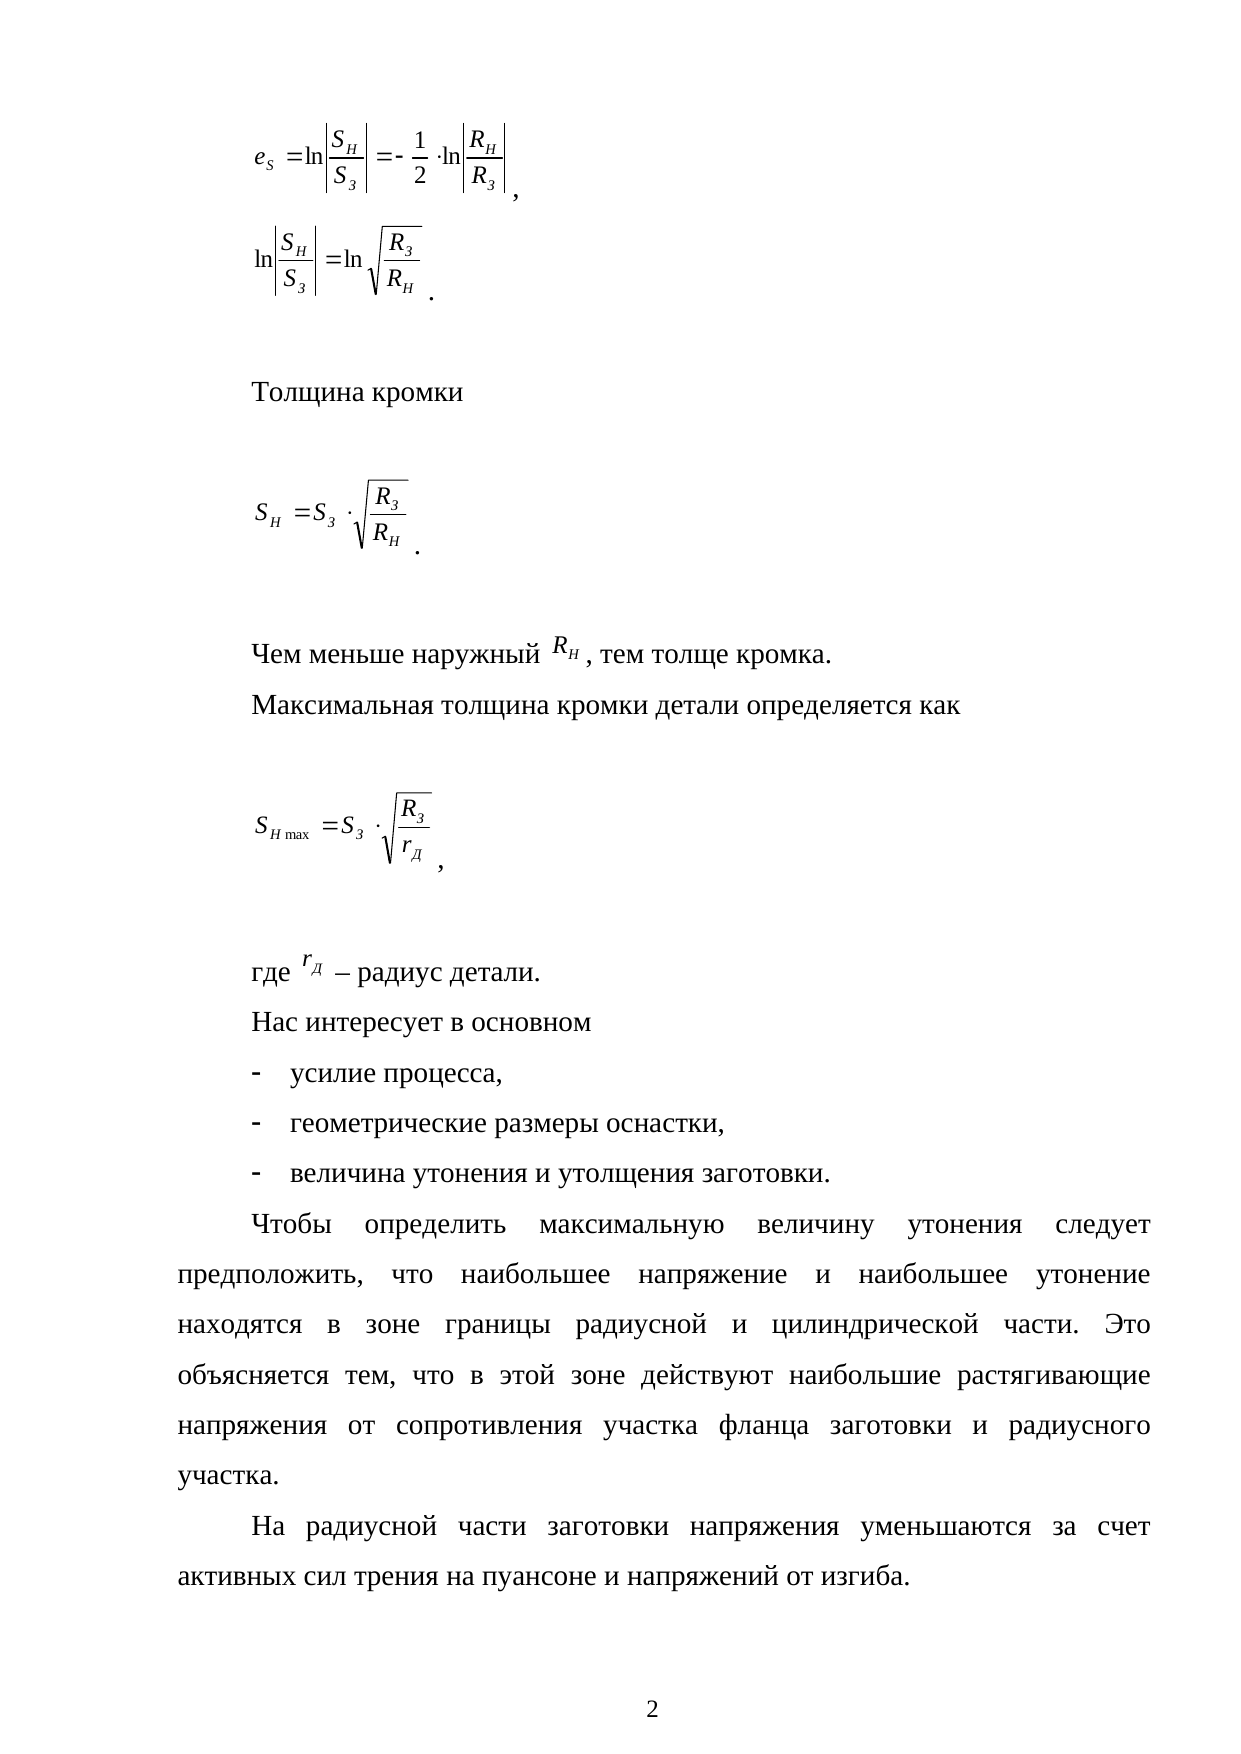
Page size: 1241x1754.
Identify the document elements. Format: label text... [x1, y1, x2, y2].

text , [177, 118, 1152, 204]
text На радиусной части заготовки напряжения уменьшаются за счет активных сил трения на пуансоне и напряжений от изгиба. [177, 1508, 1152, 1592]
text . [177, 221, 1152, 307]
text Чем меньше наружный , тем толще кромка. [177, 628, 1152, 670]
text . [177, 475, 1152, 561]
text Максимальная толщина кромки детали определяется как [177, 687, 1152, 720]
text Чтобы определить максимальную величину утонения следует предположить, что наибольшее напряжение и наибольшее утонение находятся в зоне границы радиусной и цилиндрической части. Это объясняется тем, что в этой зоне действуют наибольшие растягивающие напряжения от сопротивления участка фланца заготовки и радиусного участка. [177, 1206, 1152, 1491]
text Толщина кромки [177, 374, 1152, 408]
list усилие процесса, [177, 1055, 1152, 1088]
text Нас интересует в основном [177, 1004, 1152, 1038]
text где – радиус детали. [177, 942, 1152, 988]
text , [177, 787, 1152, 875]
list величина утонения и утолщения заготовки. [177, 1156, 1152, 1189]
list геометрические размеры оснастки, [177, 1105, 1152, 1139]
